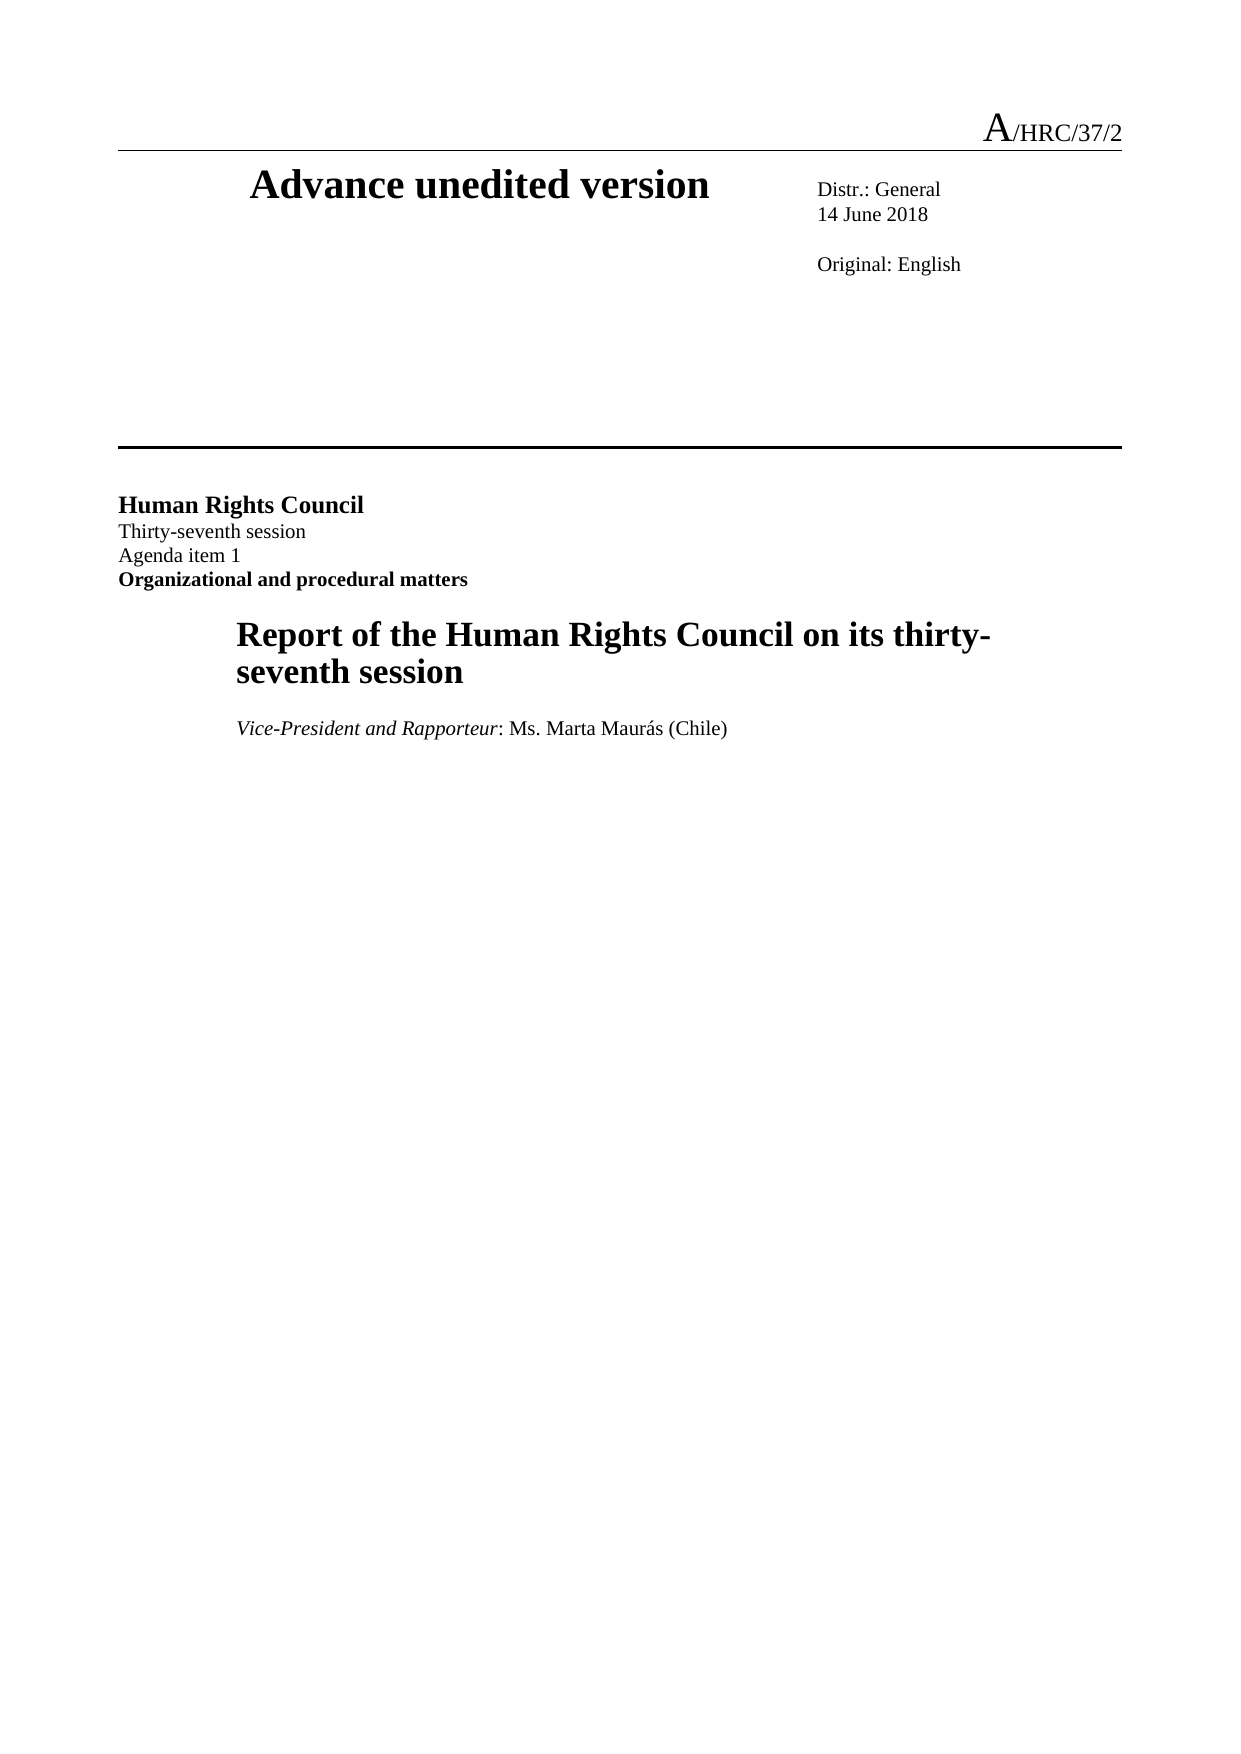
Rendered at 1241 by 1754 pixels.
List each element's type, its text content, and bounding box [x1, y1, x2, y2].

text Thirty-seventh session [118, 519, 1122, 543]
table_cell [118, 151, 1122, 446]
text Organizational and procedural matters [118, 567, 1122, 591]
text Report of the Human Rights Council on its thirty-seventh session [118, 616, 1004, 691]
text Human Rights Council [118, 490, 1122, 519]
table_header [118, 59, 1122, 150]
text Agenda item 1 [118, 543, 1122, 567]
text Vice-President and Rapporteur: Ms. Marta Maurás (Chile) [236, 716, 1004, 740]
